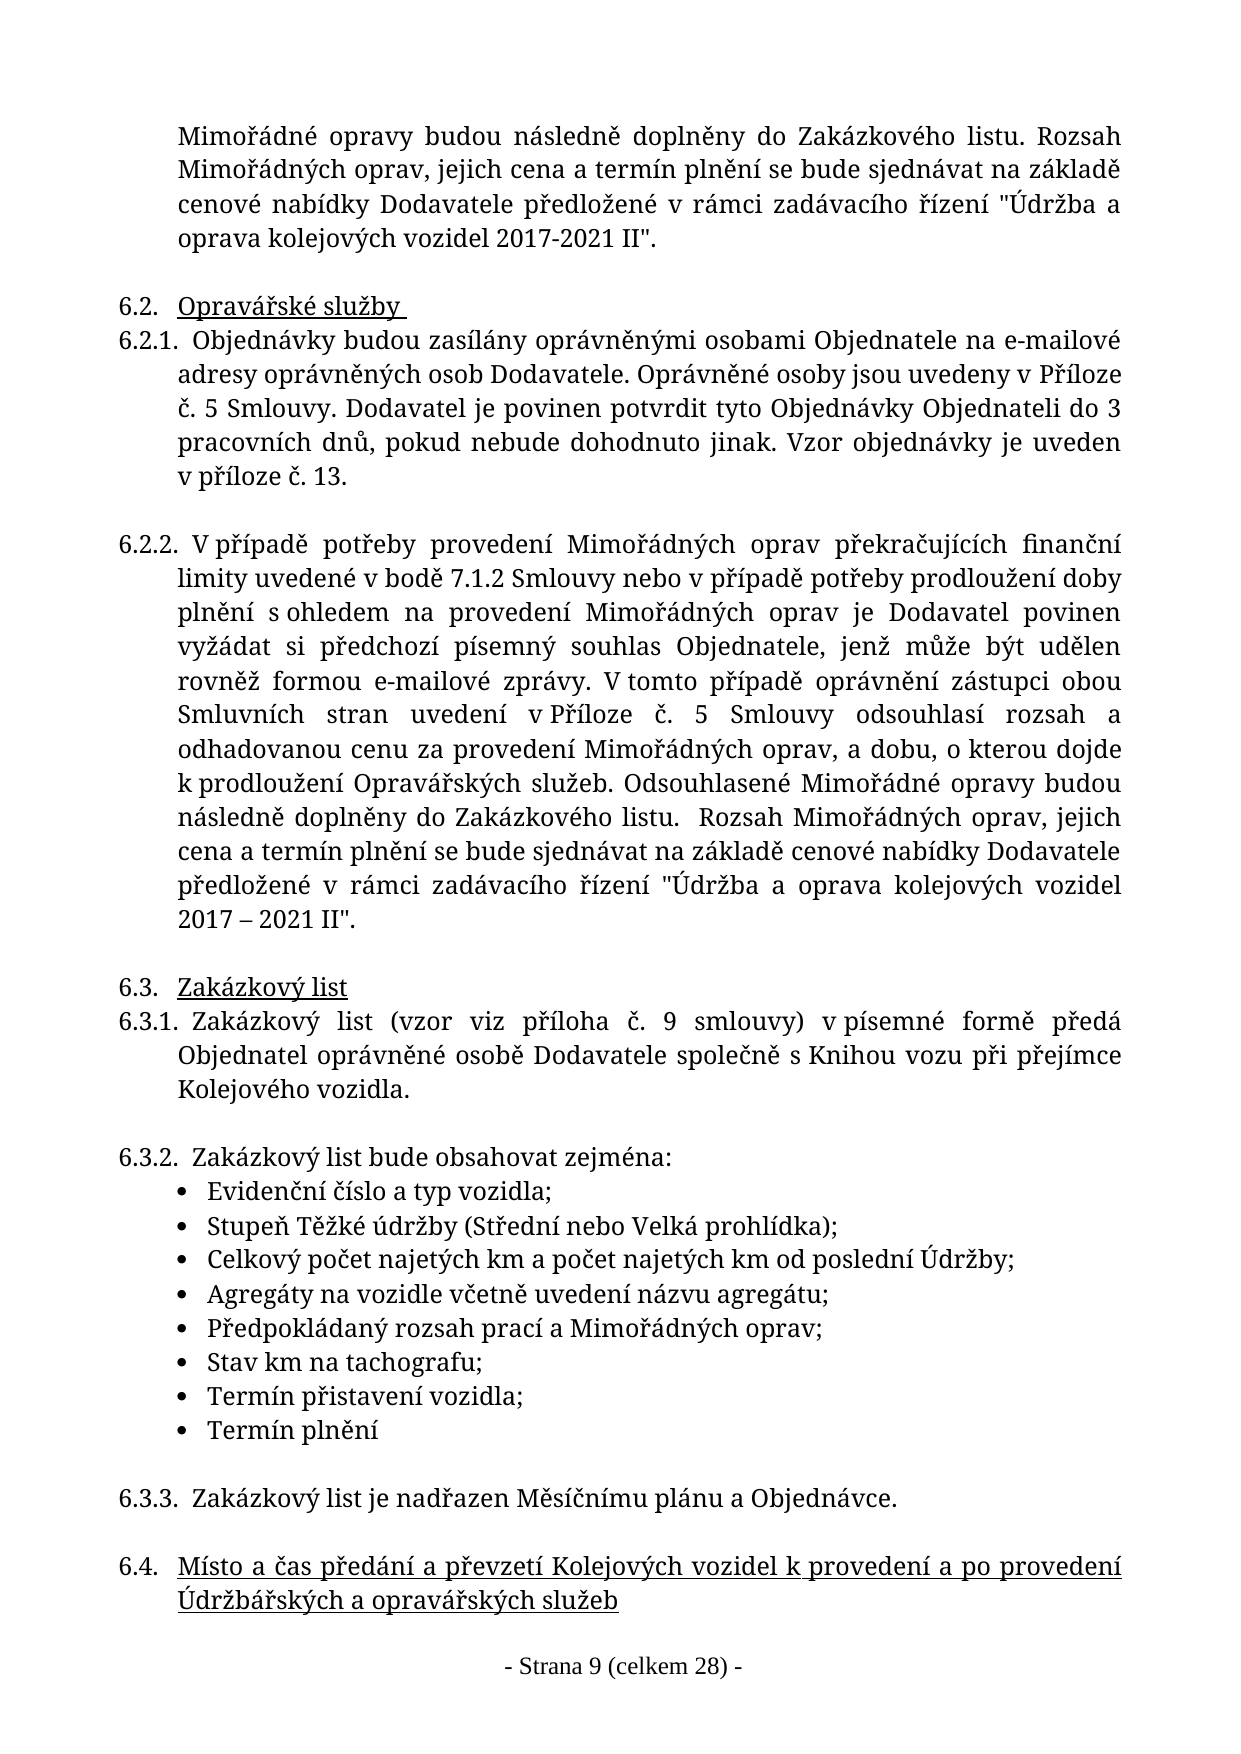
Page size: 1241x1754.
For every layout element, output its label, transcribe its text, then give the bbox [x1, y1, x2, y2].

list Termín plnění [177, 1412, 1122, 1447]
list Agregáty na vozidle včetně uvedení názvu agregátu; [177, 1276, 1122, 1310]
list Předpokládaný rozsah prací a Mimořádných oprav; [177, 1310, 1122, 1344]
list Celkový počet najetých km a počet najetých km od poslední Údržby; [177, 1242, 1122, 1276]
list Objednávky budou zasílány oprávněnými osobami Objednatele na e-mailové adresy oprávněných osob Dodavatele. Oprávněné osoby jsou uvedeny v Příloze č. 5 Smlouvy. Dodavatel je povinen potvrdit tyto Objednávky Objednateli do 3 pracovních dnů, pokud nebude dohodnuto jinak. Vzor objednávky je uveden v příloze č. 13. [118, 322, 1122, 493]
list Zakázkový list [118, 970, 1122, 1004]
list V případě potřeby provedení Mimořádných oprav překračujících finanční limity uvedené v bodě 7.1.2 Smlouvy nebo v případě potřeby prodloužení doby plnění s ohledem na provedení Mimořádných oprav je Dodavatel povinen vyžádat si předchozí písemný souhlas Objednatele, jenž může být udělen rovněž formou e-mailové zprávy. V tomto případě oprávnění zástupci obou Smluvních stran uvedení v Příloze č. 5 Smlouvy odsouhlasí rozsah a odhadovanou cenu za provedení Mimořádných oprav, a dobu, o kterou dojde k prodloužení Opravářských služeb. Odsouhlasené Mimořádné opravy budou následně doplněny do Zakázkového listu. Rozsah Mimořádných oprav, jejich cena a termín plnění se bude sjednávat na základě cenové nabídky Dodavatele předložené v rámci zadávacího řízení "Údržba a oprava kolejových vozidel 2017 – 2021 II". [118, 527, 1122, 936]
list Opravářské služby [118, 288, 1122, 322]
list Stav km na tachografu; [177, 1344, 1122, 1378]
list Zakázkový list je nadřazen Měsíčnímu plánu a Objednávce. [118, 1481, 1122, 1515]
list Stupeň Těžké údržby (Střední nebo Velká prohlídka); [177, 1208, 1122, 1242]
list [118, 118, 1122, 254]
list Evidenční číslo a typ vozidla; [177, 1174, 1122, 1208]
list Zakázkový list bude obsahovat zejména: [118, 1140, 1122, 1174]
list Místo a čas předání a převzetí Kolejových vozidel k provedení a po provedení Údržbářských a opravářských služeb [118, 1549, 1122, 1617]
list Zakázkový list (vzor viz příloha č. 9 smlouvy) v písemné formě předá Objednatel oprávněné osobě Dodavatele společně s Knihou vozu při přejímce Kolejového vozidla. [118, 1004, 1122, 1106]
list Termín přistavení vozidla; [177, 1378, 1122, 1412]
